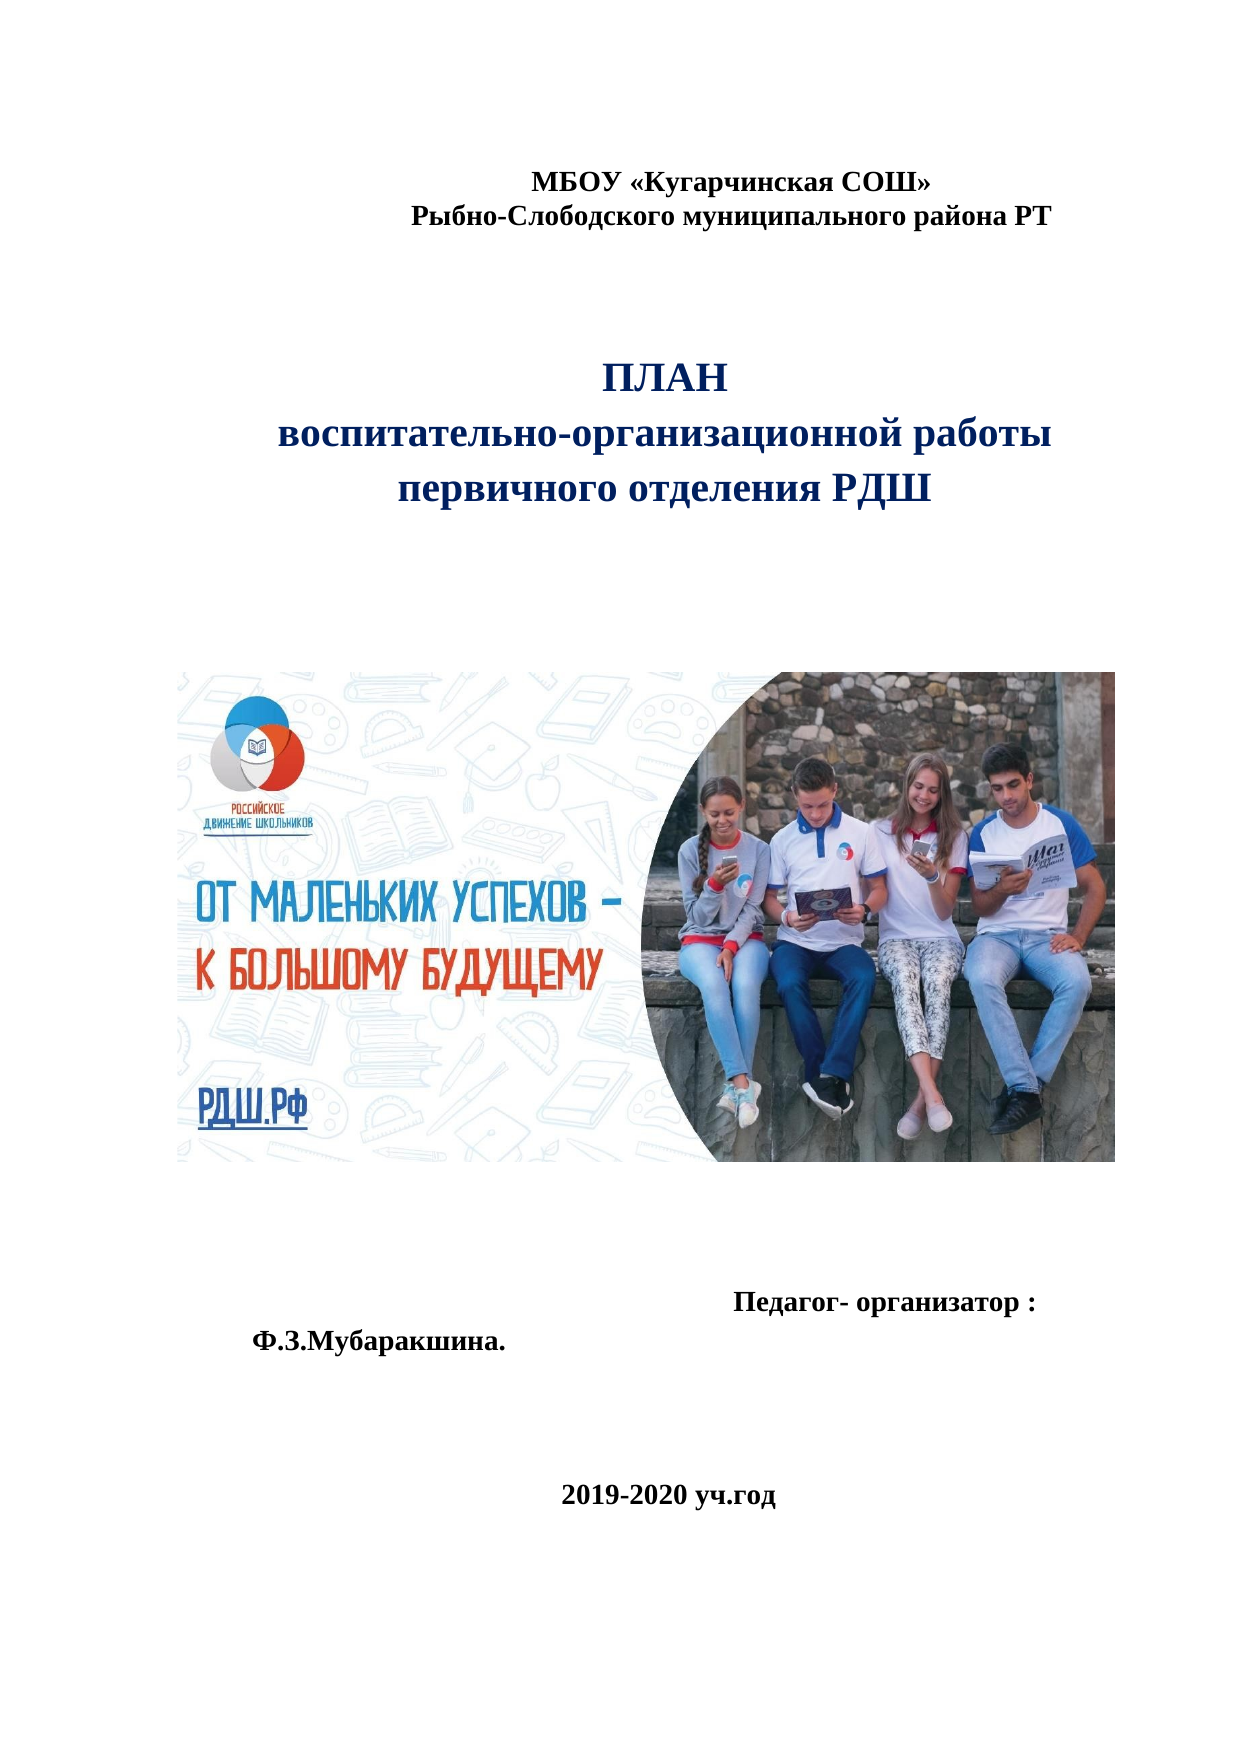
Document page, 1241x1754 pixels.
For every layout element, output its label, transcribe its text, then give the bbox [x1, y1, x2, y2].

title воспитательно-организационной работы первичного отделения РДШ [252, 407, 1077, 510]
subtitle Рыбно-Слободского муниципального района РТ [252, 198, 1211, 232]
subtitle Ф.З.Мубаракшина. [252, 1323, 1152, 1356]
text 2019-2020 уч.год [252, 1477, 1085, 1510]
picture [177, 672, 1115, 1162]
subtitle МБОУ «Кугарчинская СОШ» [252, 164, 1211, 198]
subtitle Педагог- организатор : [252, 1284, 1152, 1318]
title ПЛАН [252, 352, 1078, 400]
